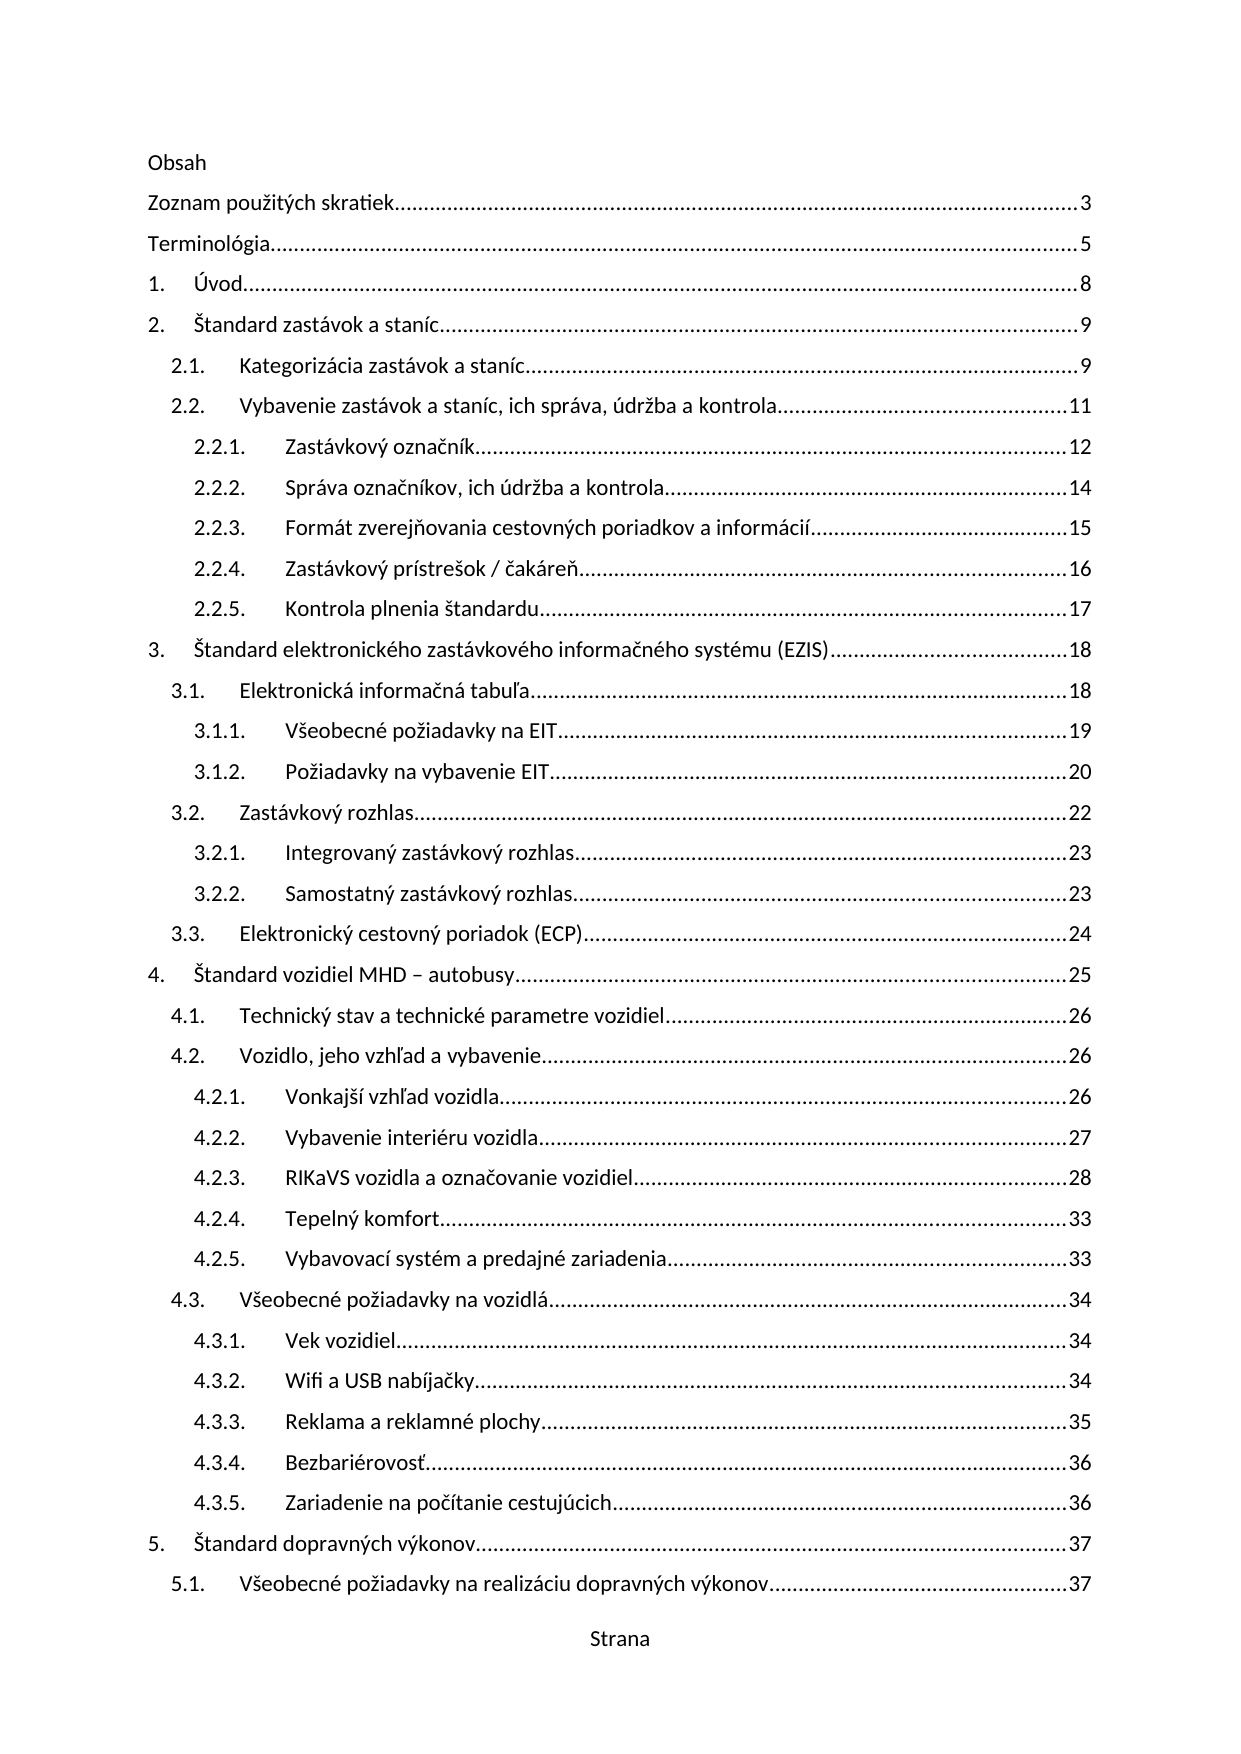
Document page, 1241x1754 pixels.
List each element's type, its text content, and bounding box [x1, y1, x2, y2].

text 5. Štandard dopravných výkonov 37 [148, 1529, 1093, 1557]
text Terminológia 5 [148, 229, 1093, 257]
text 2.2.1. Zastávkový označník 12 [193, 432, 1093, 460]
text 4.2.5. Vybavovací systém a predajné zariadenia 33 [193, 1244, 1093, 1272]
text 3.1.1. Všeobecné požiadavky na EIT 19 [193, 716, 1093, 744]
text 4.2.4. Tepelný komfort 33 [193, 1204, 1093, 1232]
text 2.2.5. Kontrola plnenia štandardu 17 [193, 594, 1093, 622]
text 2.2.4. Zastávkový prístrešok / čakáreň 16 [193, 554, 1093, 582]
text 2.2.2. Správa označníkov, ich údržba a kontrola 14 [193, 473, 1093, 501]
text 4.2.3. RIKaVS vozidla a označovanie vozidiel 28 [193, 1163, 1093, 1191]
text 3.2.2. Samostatný zastávkový rozhlas 23 [193, 879, 1093, 907]
text 4.3.1. Vek vozidiel 34 [193, 1326, 1093, 1354]
text 3. Štandard elektronického zastávkového informačného systému (EZIS) 18 [148, 635, 1093, 663]
text 4.3. Všeobecné požiadavky na vozidlá 34 [171, 1285, 1093, 1313]
text 4.3.5. Zariadenie na počítanie cestujúcich 36 [193, 1488, 1093, 1516]
text Obsah [148, 148, 1093, 176]
text 5.1. Všeobecné požiadavky na realizáciu dopravných výkonov 37 [171, 1569, 1093, 1597]
text 3.2. Zastávkový rozhlas 22 [171, 798, 1093, 826]
text 3.2.1. Integrovaný zastávkový rozhlas 23 [193, 838, 1093, 866]
text 2.1. Kategorizácia zastávok a staníc 9 [171, 351, 1093, 379]
text 4.3.2. Wifi a USB nabíjačky 34 [193, 1366, 1093, 1394]
text 3.1.2. Požiadavky na vybavenie EIT 20 [193, 757, 1093, 785]
text 4.1. Technický stav a technické parametre vozidiel 26 [171, 1001, 1093, 1029]
text 4.2.2. Vybavenie interiéru vozidla 27 [193, 1123, 1093, 1151]
text 4.3.4. Bezbariérovosť 36 [193, 1448, 1093, 1476]
text 4.2. Vozidlo, jeho vzhľad a vybavenie 26 [171, 1041, 1093, 1069]
text 4. Štandard vozidiel MHD – autobusy 25 [148, 960, 1093, 988]
text 2.2. Vybavenie zastávok a staníc, ich správa, údržba a kontrola 11 [171, 391, 1093, 419]
text 1. Úvod 8 [148, 269, 1093, 297]
text 3.1. Elektronická informačná tabuľa 18 [171, 676, 1093, 704]
text Zoznam použitých skratiek 3 [148, 188, 1093, 216]
text 4.3.3. Reklama a reklamné plochy 35 [193, 1407, 1093, 1435]
text 3.3. Elektronický cestovný poriadok (ECP) 24 [171, 919, 1093, 947]
text 2.2.3. Formát zverejňovania cestovných poriadkov a informácií 15 [193, 513, 1093, 541]
text 4.2.1. Vonkajší vzhľad vozidla 26 [193, 1082, 1093, 1110]
text 2. Štandard zastávok a staníc 9 [148, 310, 1093, 338]
